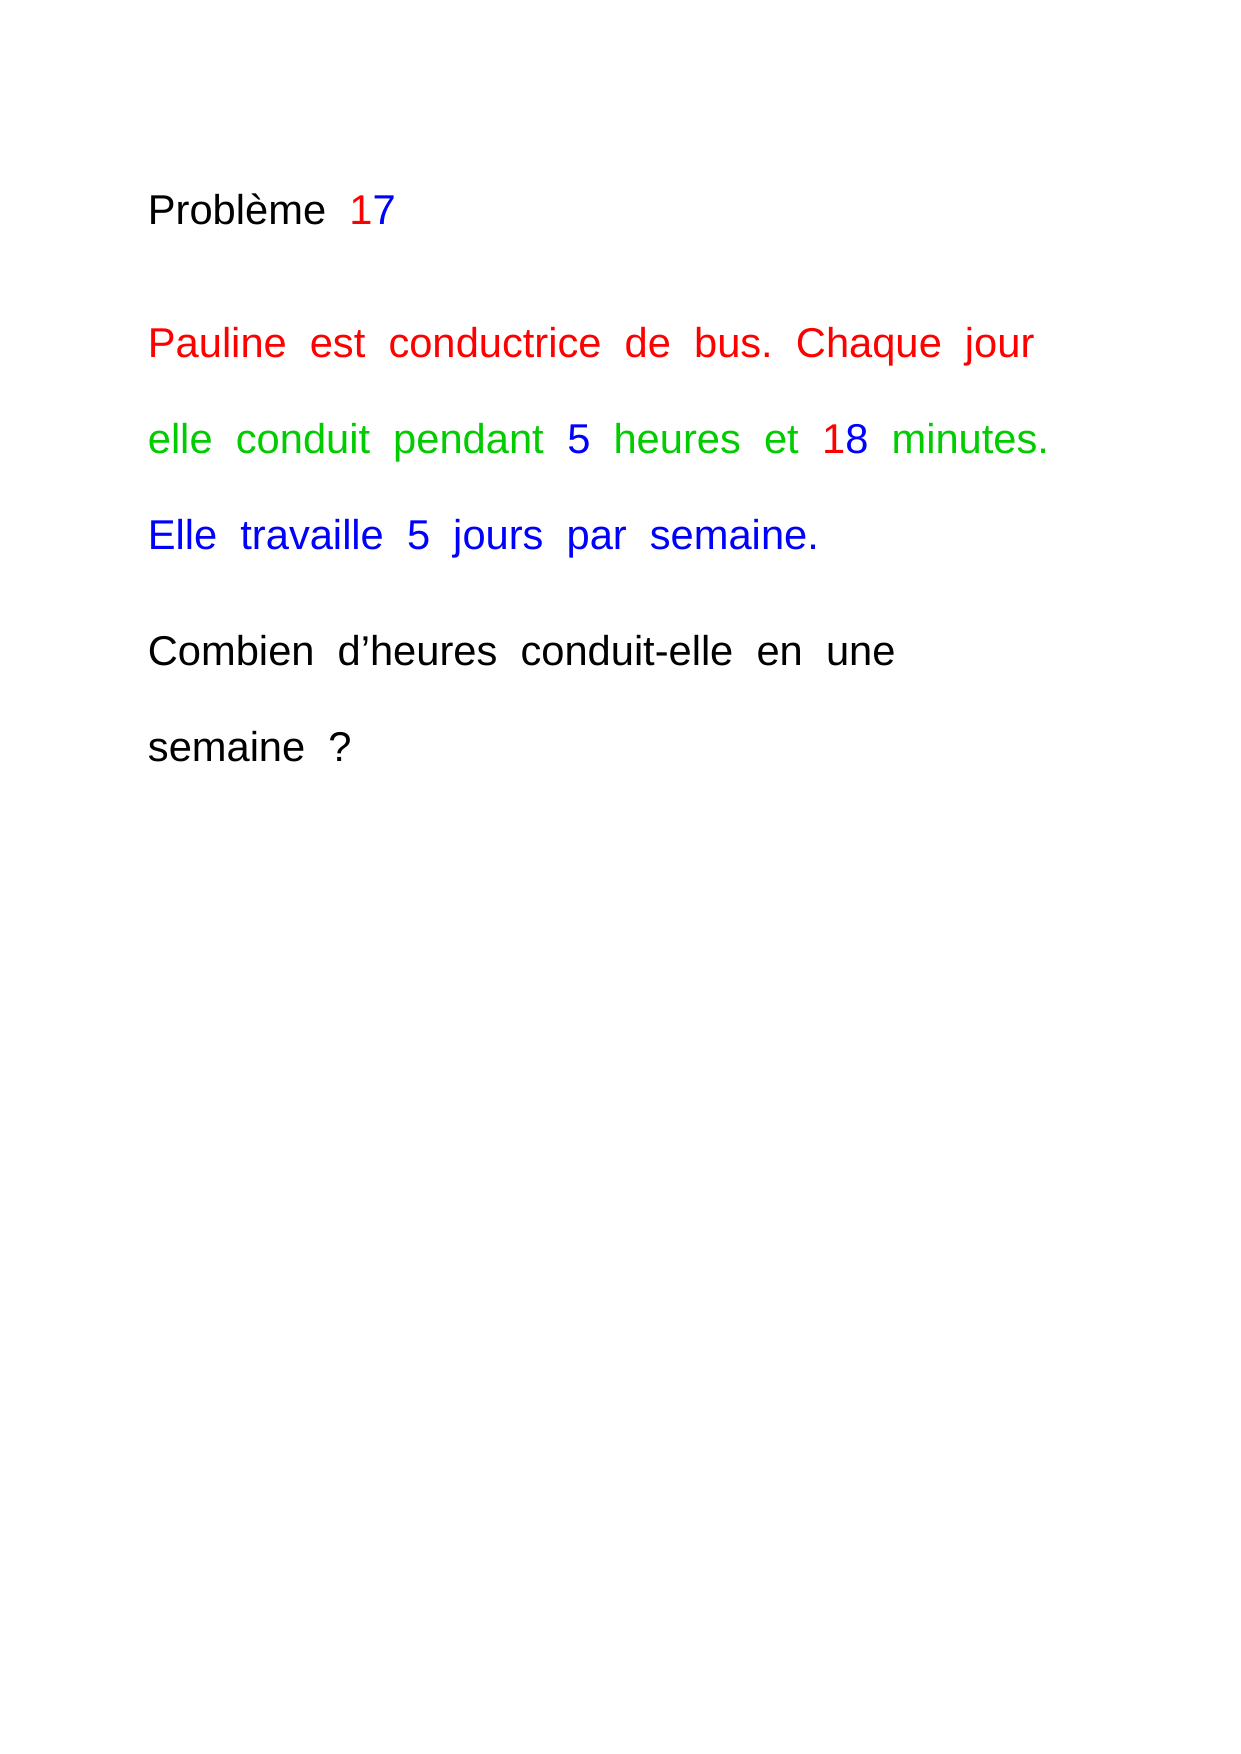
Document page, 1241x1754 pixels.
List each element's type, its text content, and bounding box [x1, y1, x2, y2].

text Problème 17 [148, 185, 1093, 233]
text Combien d’heures conduit-elle en une semaine ? [148, 627, 1093, 771]
text Pauline est conductrice de bus. Chaque jour elle conduit pendant 5 heures et 18 minutes. Elle travaille 5 jours par semaine. [148, 318, 1093, 558]
